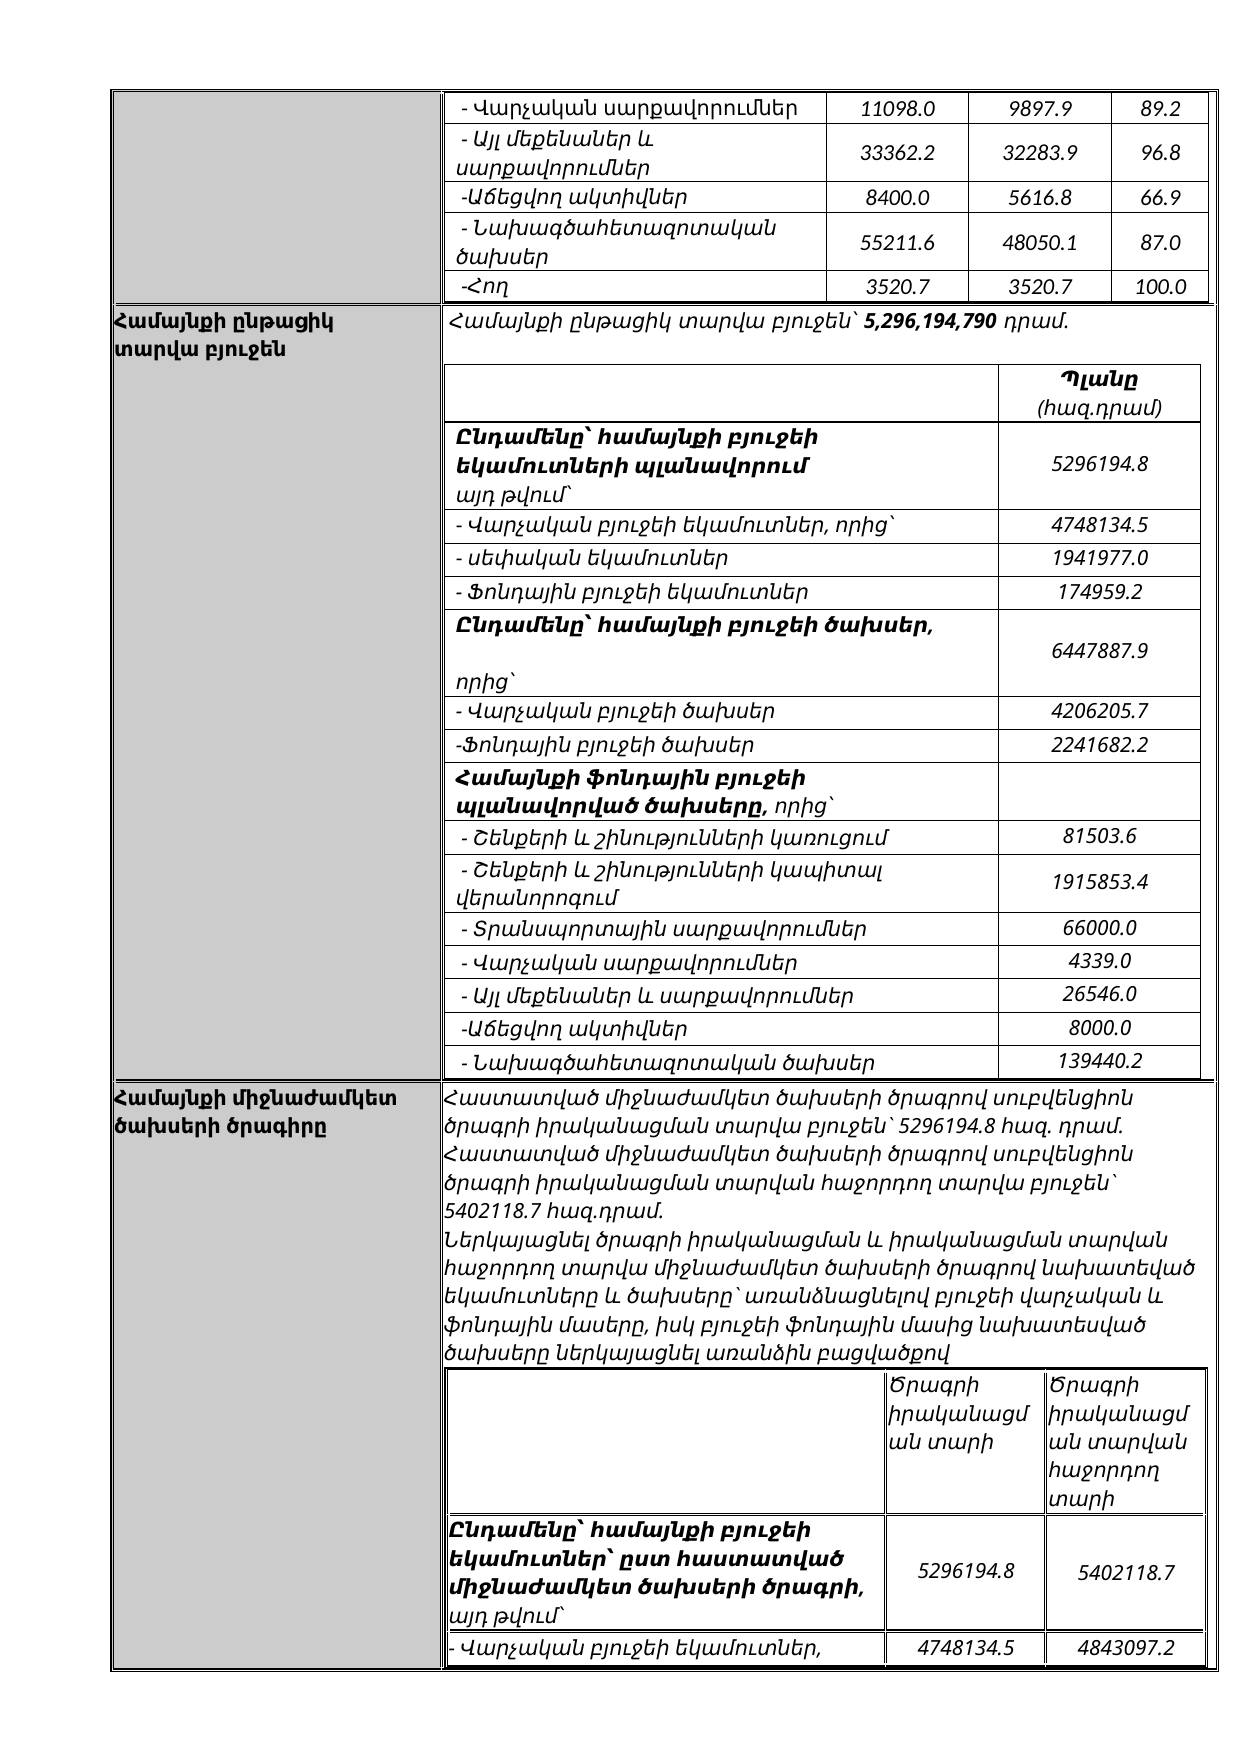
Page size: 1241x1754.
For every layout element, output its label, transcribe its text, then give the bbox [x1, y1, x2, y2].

table_cell Նախորդ տարվա բյուջեն` 5,962,256,303 դրամ. [827, 182, 968, 212]
table_cell Նախորդ տարվա բյուջեն` 5,962,256,303 դրամ. [1112, 213, 1208, 270]
table_cell Նախորդ տարվա բյուջեն` 5,962,256,303 դրամ. [445, 93, 826, 123]
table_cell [114, 92, 441, 303]
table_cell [114, 1079, 441, 1668]
table_cell Նախորդ տարվա բյուջեն` 5,962,256,303 դրամ. [827, 93, 968, 123]
table_cell Նախորդ տարվա բյուջեն` 5,962,256,303 դրամ. [827, 124, 968, 181]
table_cell Նախորդ տարվա բյուջեն` 5,962,256,303 դրամ. [827, 213, 968, 270]
table_cell Նախորդ տարվա բյուջեն` 5,962,256,303 դրամ. [1112, 182, 1208, 212]
table_cell Համայնքի ընթացիկ տարվա բյուջեն՝ 5,296,194,790 դրամ. [441, 303, 1217, 1079]
table_cell Նախորդ տարվա բյուջեն` 5,962,256,303 դրամ. [969, 271, 1111, 301]
table_cell Նախորդ տարվա բյուջեն` 5,962,256,303 դրամ. [445, 124, 826, 181]
table_cell Նախորդ տարվա բյուջեն` 5,962,256,303 դրամ. [969, 93, 1111, 123]
table_cell Նախորդ տարվա բյուջեն` 5,962,256,303 դրամ. [969, 124, 1111, 181]
table_cell Նախորդ տարվա բյուջեն` 5,962,256,303 դրամ. [969, 182, 1111, 212]
table_cell Նախորդ տարվա բյուջեն` 5,962,256,303 դրամ. [445, 271, 826, 301]
table_cell Նախորդ տարվա բյուջեն` 5,962,256,303 դրամ. [1112, 271, 1208, 301]
table_cell Նախորդ տարվա բյուջեն` 5,962,256,303 դրամ. [445, 213, 826, 270]
table_cell Համայնքի ընթացիկ տարվա բյուջեն [112, 303, 441, 1079]
table_cell Նախորդ տարվա բյուջեն` 5,962,256,303 դրամ. [445, 182, 826, 212]
table_cell Նախորդ տարվա բյուջեն` 5,962,256,303 դրամ. [1112, 93, 1208, 123]
table_cell Նախորդ տարվա բյուջեն` 5,962,256,303 դրամ. [969, 213, 1111, 270]
table_cell Նախորդ տարվա բյուջեն` 5,962,256,303 դրամ. [1112, 124, 1208, 181]
table_cell Նախորդ տարվա բյուջեն` 5,962,256,303 դրամ. [827, 271, 968, 301]
